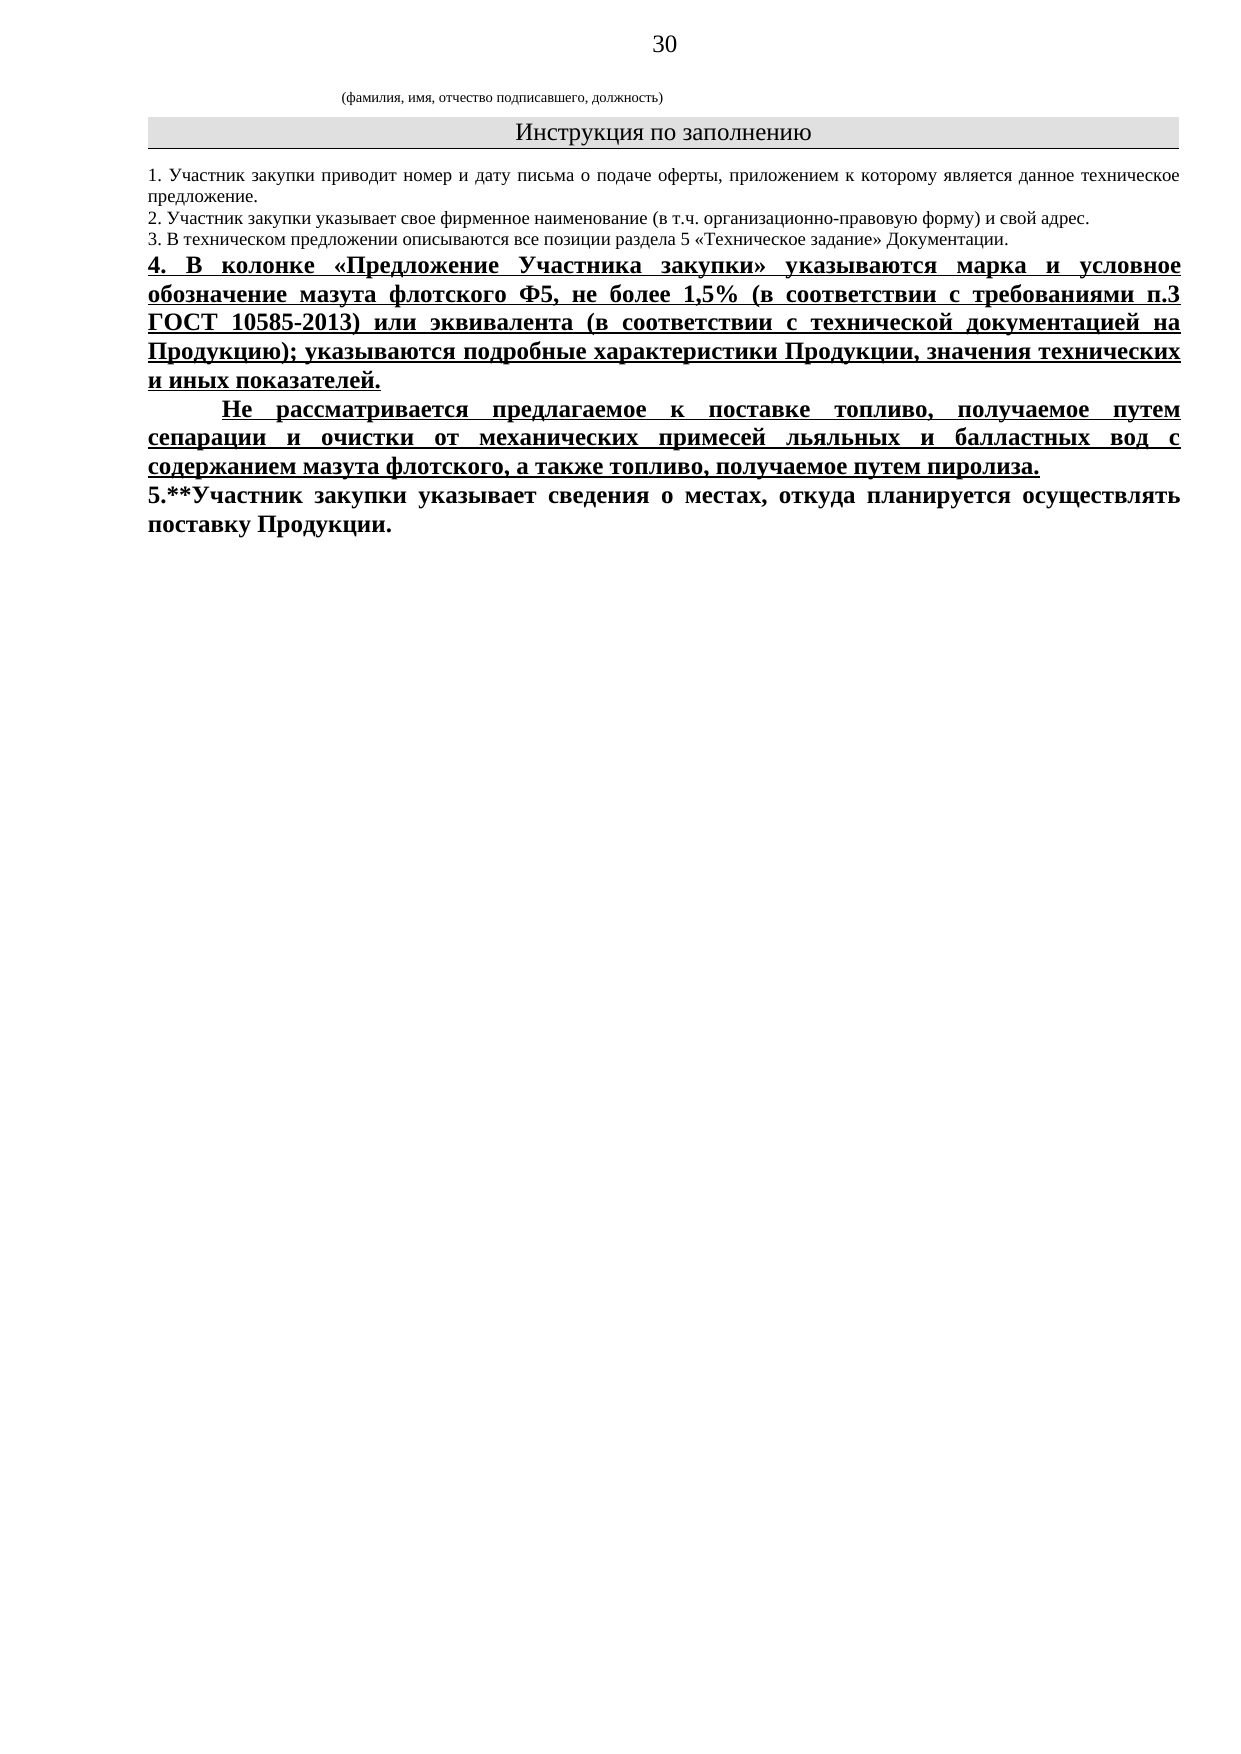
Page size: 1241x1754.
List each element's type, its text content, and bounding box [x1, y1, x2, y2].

text Инструкция по заполнению [148, 117, 1179, 148]
text Не рассматривается предлагаемое к поставке топливо, получаемое путем сепарации и очистки от механических примесей льяльных и балластных вод с содержанием мазута флотского, а также топливо, получаемое путем пиролиза. [148, 449, 1181, 480]
text 4. В колонке «Предложение Участника закупки» указываются марка и условное обозначение мазута флотского Ф5, не более 1,5% (в соответствии с требованиями п.3 ГОСТ 10585-2013) или эквивалента (в соответствии с технической документацией на Продукцию); указываются подробные характеристики Продукции, значения технических и иных показателей. [148, 363, 1181, 394]
text 4. В колонке «Предложение Участника закупки» указываются марка и условное обозначение мазута флотского Ф5, не более 1,5% (в соответствии с требованиями п.3 ГОСТ 10585-2013) или эквивалента (в соответствии с технической документацией на Продукцию); указываются подробные характеристики Продукции, значения технических и иных показателей. [148, 305, 1181, 332]
text 2. Участник закупки указывает свое фирменное наименование (в т.ч. организационно-правовую форму) и свой адрес. [148, 207, 1181, 228]
text 4. В колонке «Предложение Участника закупки» указываются марка и условное обозначение мазута флотского Ф5, не более 1,5% (в соответствии с требованиями п.3 ГОСТ 10585-2013) или эквивалента (в соответствии с технической документацией на Продукцию); указываются подробные характеристики Продукции, значения технических и иных показателей. [148, 250, 1181, 275]
text 4. В колонке «Предложение Участника закупки» указываются марка и условное обозначение мазута флотского Ф5, не более 1,5% (в соответствии с требованиями п.3 ГОСТ 10585-2013) или эквивалента (в соответствии с технической документацией на Продукцию); указываются подробные характеристики Продукции, значения технических и иных показателей. [148, 334, 1181, 361]
text 4. В колонке «Предложение Участника закупки» указываются марка и условное обозначение мазута флотского Ф5, не более 1,5% (в соответствии с требованиями п.3 ГОСТ 10585-2013) или эквивалента (в соответствии с технической документацией на Продукцию); указываются подробные характеристики Продукции, значения технических и иных показателей. [148, 276, 1181, 304]
text 5.**Участник закупки указывает сведения о местах, откуда планируется осуществлять поставку Продукции. [148, 480, 1181, 537]
text (фамилия, имя, отчество подписавшего, должность) [148, 89, 797, 117]
text 1. Участник закупки приводит номер и дату письма о подаче оферты, приложением к которому является данное техническое предложение. [148, 164, 1181, 207]
text Не рассматривается предлагаемое к поставке топливо, получаемое путем сепарации и очистки от механических примесей льяльных и балластных вод с содержанием мазута флотского, а также топливо, получаемое путем пиролиза. [148, 394, 1181, 447]
text 3. В техническом предложении описываются все позиции раздела 5 «Техническое задание» Документации. [148, 228, 1181, 250]
